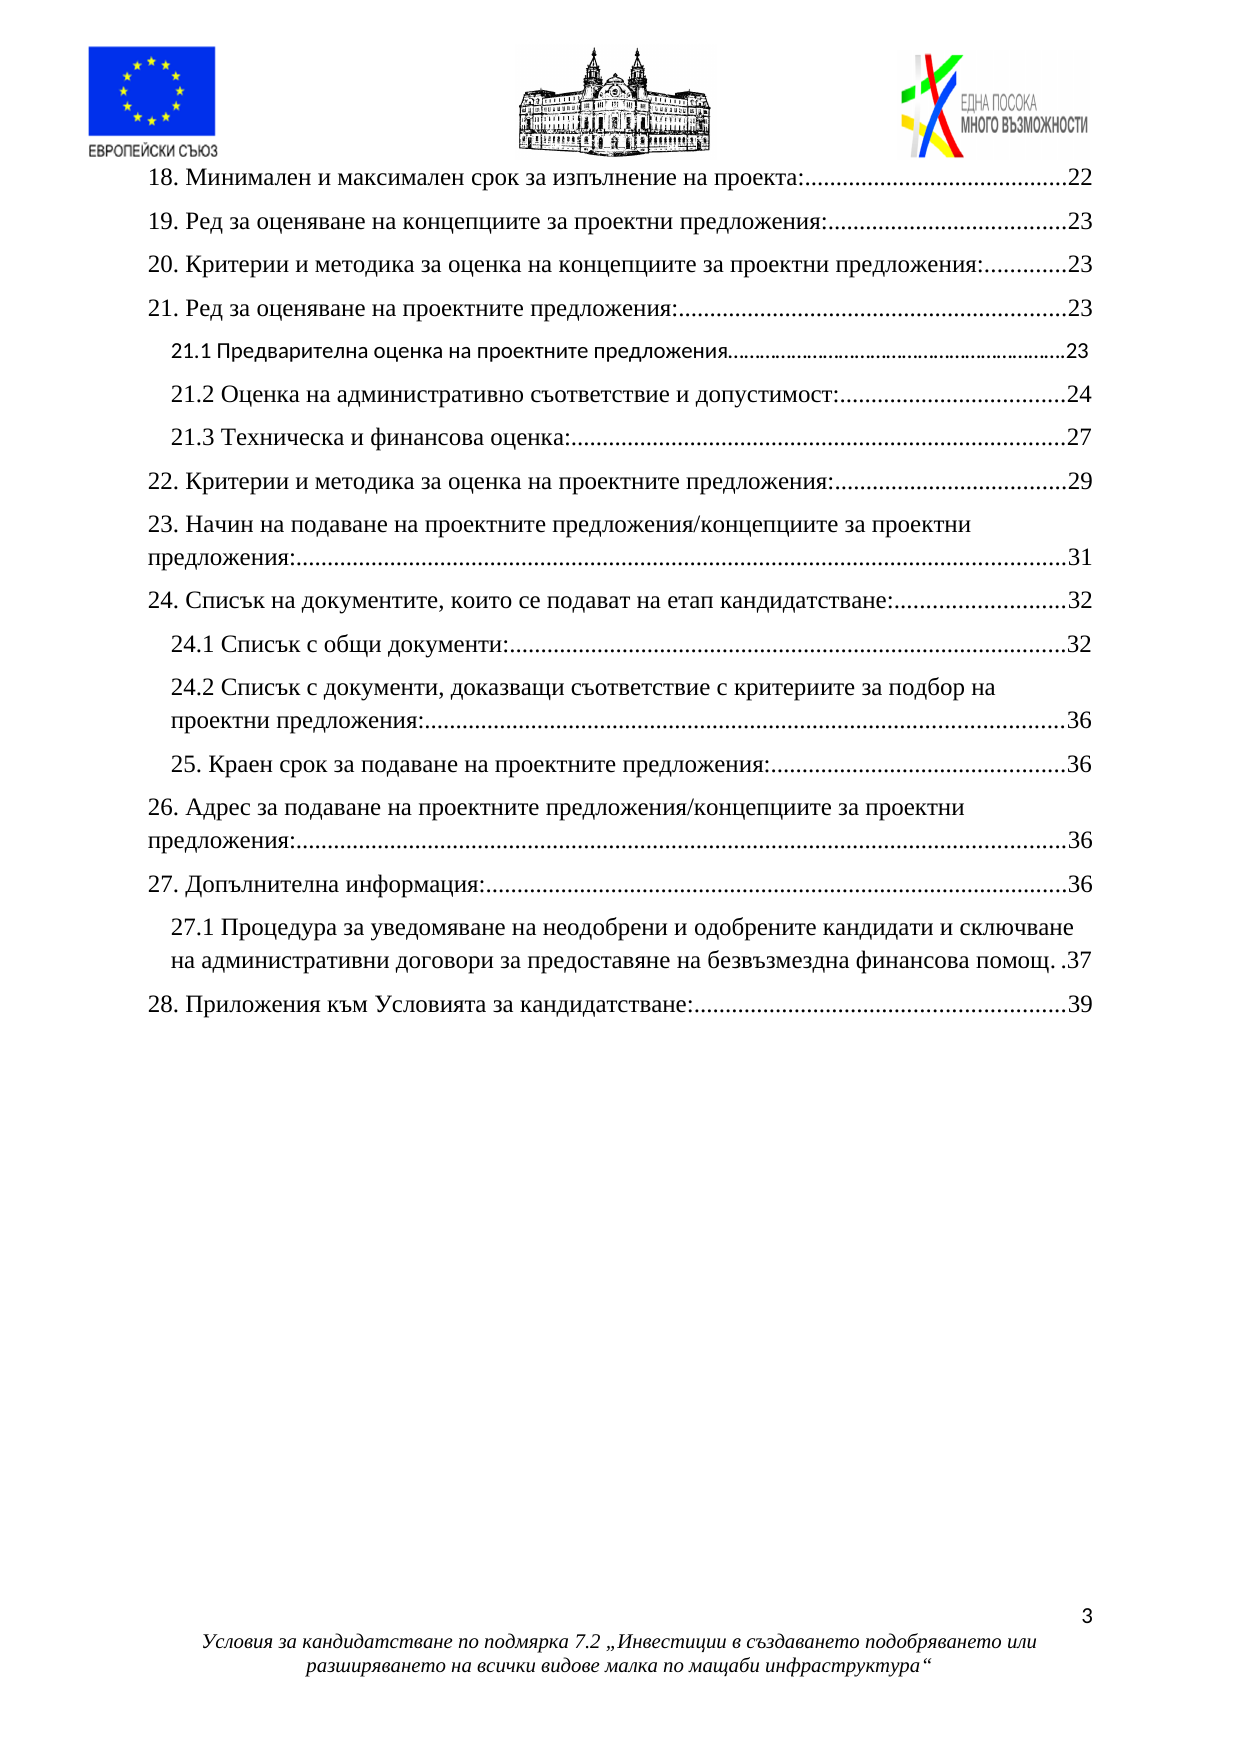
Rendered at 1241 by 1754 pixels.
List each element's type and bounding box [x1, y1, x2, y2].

picture [896, 50, 1090, 160]
picture [514, 44, 718, 160]
picture [88, 45, 219, 160]
